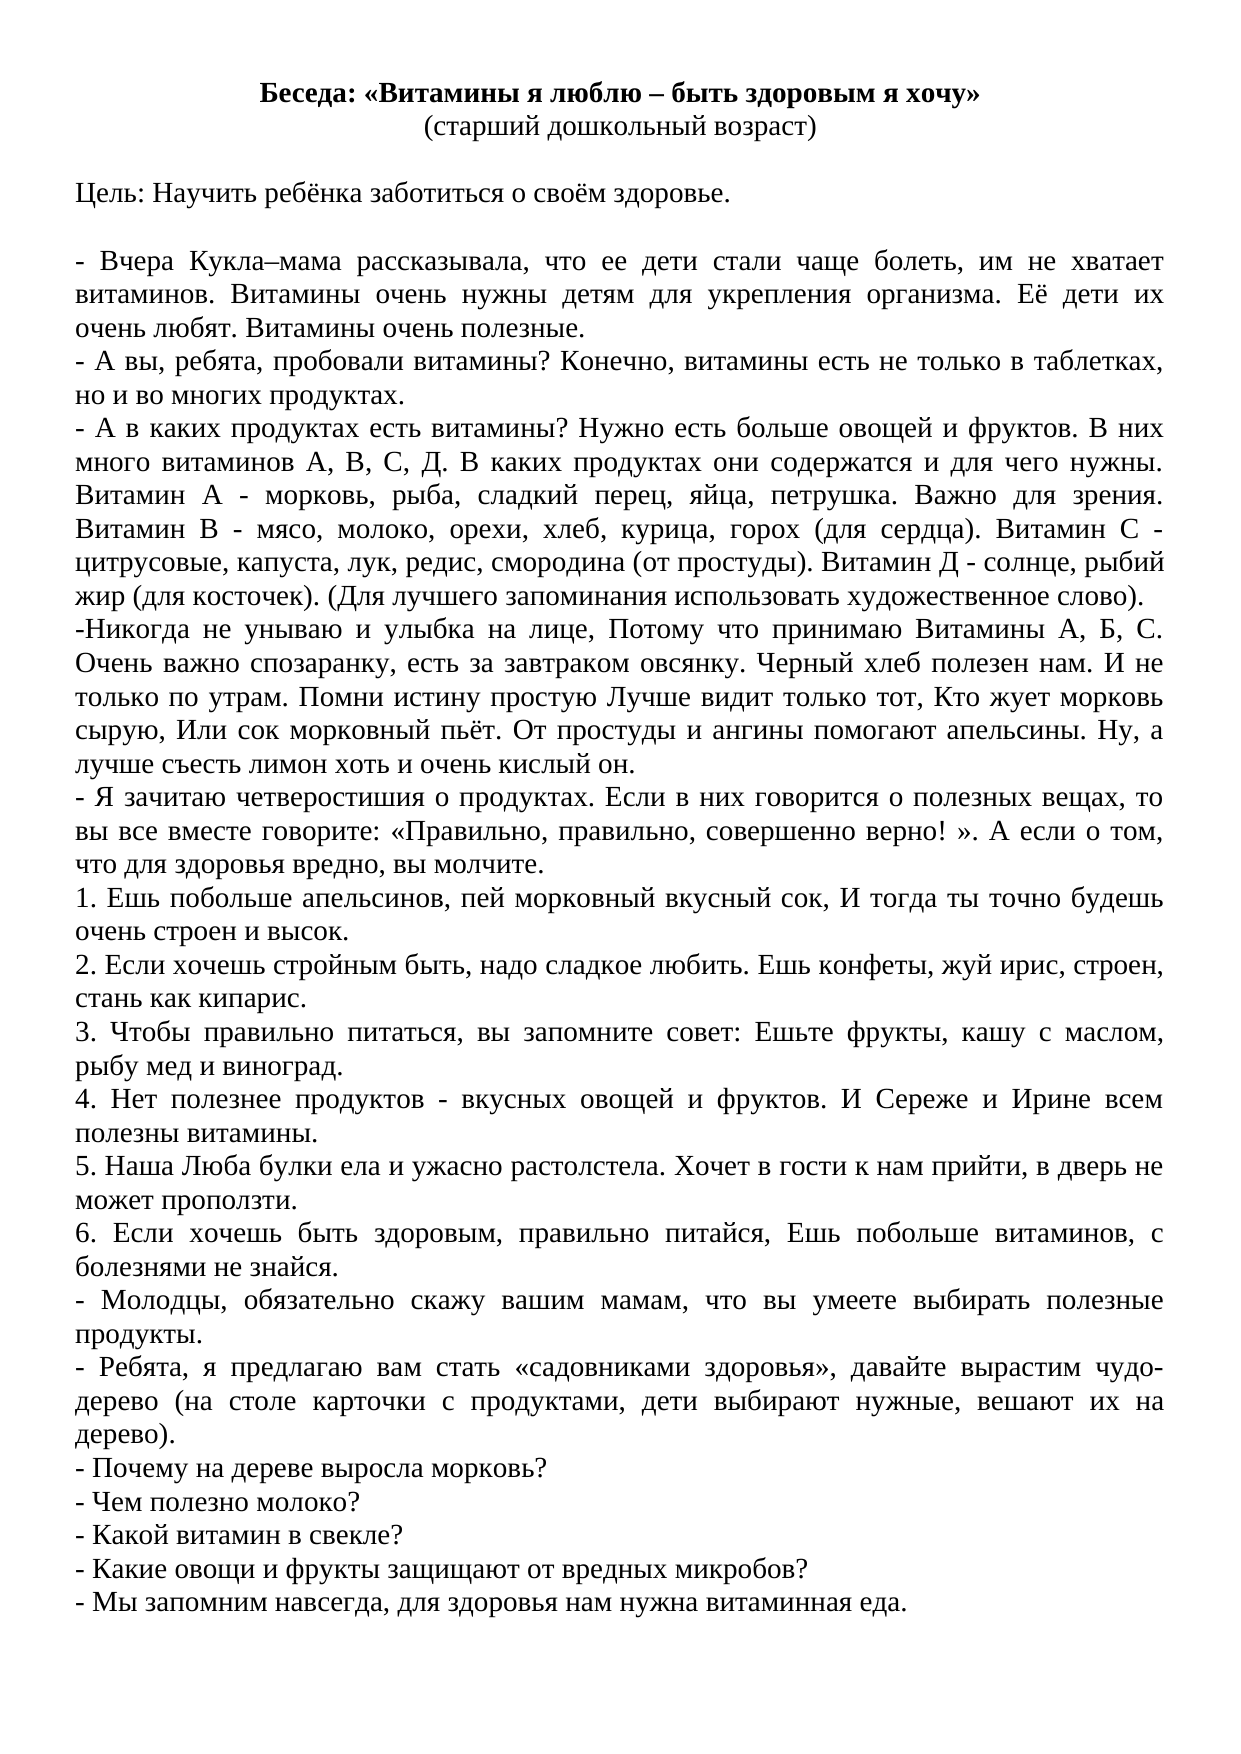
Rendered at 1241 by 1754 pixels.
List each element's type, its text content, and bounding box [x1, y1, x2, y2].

text - Я зачитаю четверостишия о продуктах. Если в них говорится о полезных вещах, то вы все вместе говорите: «Правильно, правильно, совершенно верно! ». А если о том, что для здоровья вредно, вы молчите. [75, 779, 1165, 880]
text - А вы, ребята, пробовали витамины? Конечно, витамины есть не только в таблетках, но и во многих продуктах. [75, 343, 1165, 410]
text -Никогда не унываю и улыбка на лице, Потому что принимаю Витамины А, Б, С. Очень важно спозаранку, есть за завтраком овсянку. Черный хлеб полезен нам. И не только по утрам. Помни истину простую Лучше видит только тот, Кто жует морковь сырую, Или сок морковный пьёт. От простуды и ангины помогают апельсины. Ну, а лучше съесть лимон хоть и очень кислый он. [75, 612, 1165, 779]
text - Какие овощи и фрукты защищают от вредных микробов? [75, 1551, 1165, 1584]
text - Почему на дереве выросла морковь? [75, 1450, 1165, 1484]
text Цель: Научить ребёнка заботиться о своём здоровье. [75, 176, 1165, 209]
text Беседа: «Витамины я люблю – быть здоровым я хочу» [75, 75, 1165, 108]
text - Чем полезно молоко? [75, 1484, 1165, 1517]
text - Молодцы, обязательно скажу вашим мамам, что вы умеете выбирать полезные продукты. [75, 1282, 1165, 1349]
text - Вчера Кукла–мама рассказывала, что ее дети стали чаще болеть, им не хватает витаминов. Витамины очень нужны детям для укрепления организма. Её дети их очень любят. Витамины очень полезные. [75, 243, 1165, 343]
text 3. Чтобы правильно питаться, вы запомните совет: Ешьте фрукты, кашу с маслом, рыбу мед и виноград. [75, 1014, 1165, 1081]
text - Ребята, я предлагаю вам стать «садовниками здоровья», давайте вырастим чудо-дерево (на столе карточки с продуктами, дети выбирают нужные, вешают их на дерево). [75, 1349, 1165, 1450]
text 6. Если хочешь быть здоровым, правильно питайся, Ешь побольше витаминов, с болезнями не знайся. [75, 1215, 1165, 1282]
text 1. Ешь побольше апельсинов, пей морковный вкусный сок, И тогда ты точно будешь очень строен и высок. [75, 880, 1165, 947]
text (старший дошкольный возраст) [75, 108, 1165, 142]
text 4. Нет полезнее продуктов - вкусных овощей и фруктов. И Сереже и Ирине всем полезны витамины. [75, 1081, 1165, 1148]
text - Какой витамин в свекле? [75, 1517, 1165, 1551]
text 5. Наша Люба булки ела и ужасно растолстела. Хочет в гости к нам прийти, в дверь не может проползти. [75, 1148, 1165, 1215]
text - Мы запомним навсегда, для здоровья нам нужна витаминная еда. [75, 1584, 1165, 1618]
text - А в каких продуктах есть витамины? Нужно есть больше овощей и фруктов. В них много витаминов А, В, С, Д. В каких продуктах они содержатся и для чего нужны. Витамин А - морковь, рыба, сладкий перец, яйца, петрушка. Важно для зрения. Витамин В - мясо, молоко, орехи, хлеб, курица, горох (для сердца). Витамин С - цитрусовые, капуста, лук, редис, смородина (от простуды). Витамин Д - солнце, рыбий жир (для косточек). (Для лучшего запоминания использовать художественное слово). [75, 410, 1165, 612]
text 2. Если хочешь стройным быть, надо сладкое любить. Ешь конфеты, жуй ирис, строен, стань как кипарис. [75, 947, 1165, 1014]
